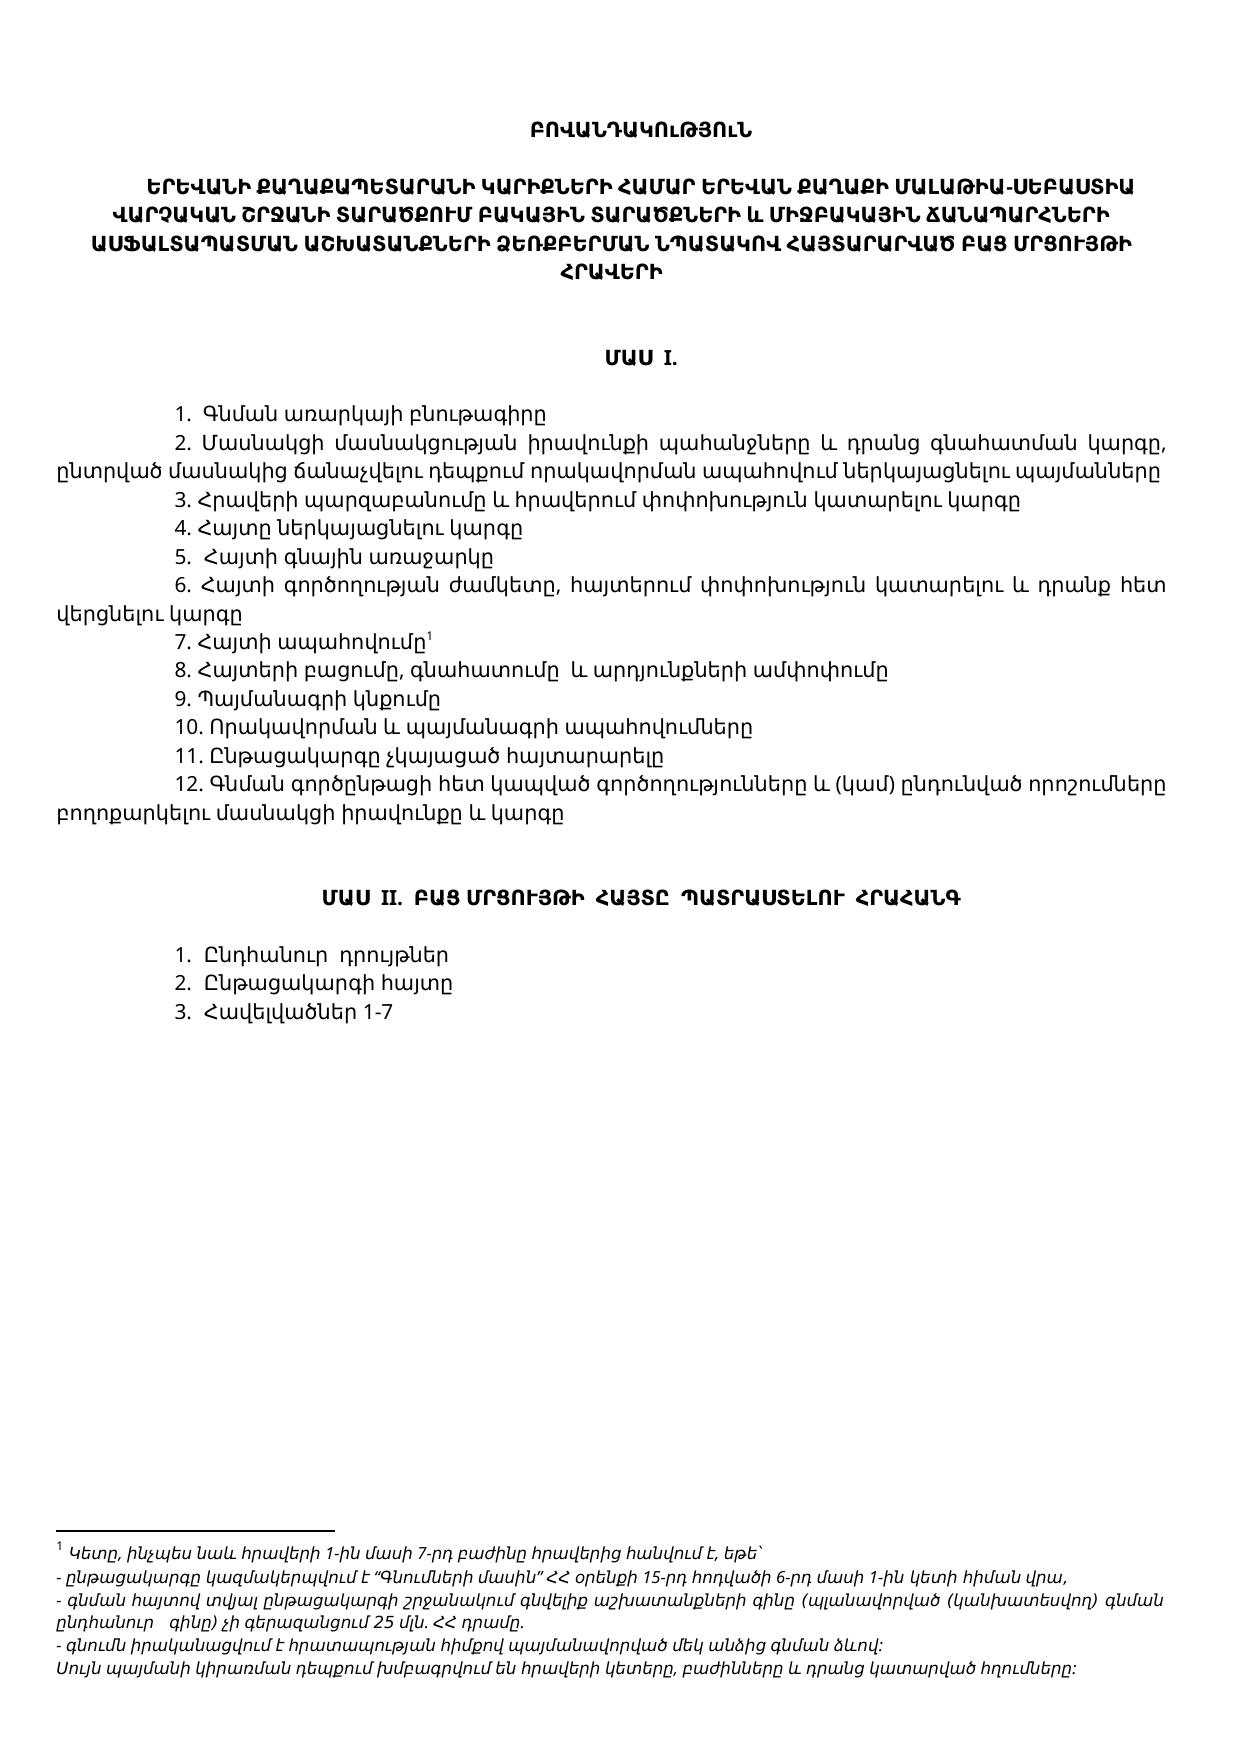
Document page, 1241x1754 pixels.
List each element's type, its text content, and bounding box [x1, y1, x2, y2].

text 2. Ընթացակարգի հայտը [56, 968, 1167, 997]
text 9. Պայմանագրի կնքումը [56, 684, 1167, 712]
text ՄԱՍ I. [56, 343, 1167, 371]
text 6. Հայտի գործողության ժամկետը, հայտերում փոփոխություն կատարելու և դրանք հետ վերցնելու կարգը [56, 570, 1167, 627]
text 5. Հայտի գնային առաջարկը [56, 542, 1167, 570]
text 12. Գնման գործընթացի հետ կապված գործողությունները և (կամ) ընդունված որոշումները բողոքարկելու մասնակցի իրավունքը և կարգը [56, 769, 1167, 826]
text ԲՈՎԱՆԴԱԿՈւԹՅՈւՆ [56, 115, 1167, 144]
text ՄԱՍ II. ԲԱՑ ՄՐՑՈՒՅԹԻ ՀԱՅՏԸ ՊԱՏՐԱՍՏԵԼՈՒ ՀՐԱՀԱՆԳ [56, 883, 1167, 911]
text ԵՐԵՎԱՆԻ ՔԱՂԱՔԱՊԵՏԱՐԱՆԻ ԿԱՐԻՔՆԵՐԻ ՀԱՄԱՐ ԵՐԵՎԱՆ ՔԱՂԱՔԻ ՄԱԼԱԹԻԱ-ՍԵԲԱՍՏԻԱ ՎԱՐՉԱԿԱՆ ՇՐՋԱՆԻ ՏԱՐԱԾՔՈՒՄ ԲԱԿԱՅԻՆ ՏԱՐԱԾՔՆԵՐԻ և ՄԻՋԲԱԿԱՅԻՆ ՃԱՆԱՊԱՐՀՆԵՐԻ ԱՍՖԱԼՏԱՊԱՏՄԱՆ ԱՇԽԱՏԱՆՔՆԵՐԻ ՁԵՌՔԲԵՐՄԱՆ ՆՊԱՏԱԿՈՎ ՀԱՅՏԱՐԱՐՎԱԾ ԲԱՑ ՄՐՑՈՒՅԹԻ ՀՐԱՎԵՐԻ [56, 172, 1167, 286]
text 1. Գնման առարկայի բնութագիրը [56, 399, 1167, 428]
text 7. Հայտի ապահովումը [56, 627, 1167, 656]
text 2. Մասնակցի մասնակցության իրավունքի պահանջները և դրանց գնահատման կարգը, ընտրված մասնակից ճանաչվելու դեպքում որակավորման ապահովում ներկայացնելու պայմանները [56, 428, 1167, 485]
text 3. Հավելվածներ 1-7 [56, 997, 1167, 1025]
text 8. Հայտերի բացումը, գնահատումը և արդյունքների ամփոփումը [56, 656, 1167, 684]
text 1. Ընդհանուր դրույթներ [56, 940, 1167, 968]
text 11. Ընթացակարգը չկայացած հայտարարելը [56, 741, 1167, 769]
text 4. Հայտը ներկայացնելու կարգը [56, 513, 1167, 542]
text 3. Հրավերի պարզաբանումը և հրավերում փոփոխություն կատարելու կարգը [56, 485, 1167, 513]
text 10. Որակավորման և պայմանագրի ապահովումները [56, 712, 1167, 741]
